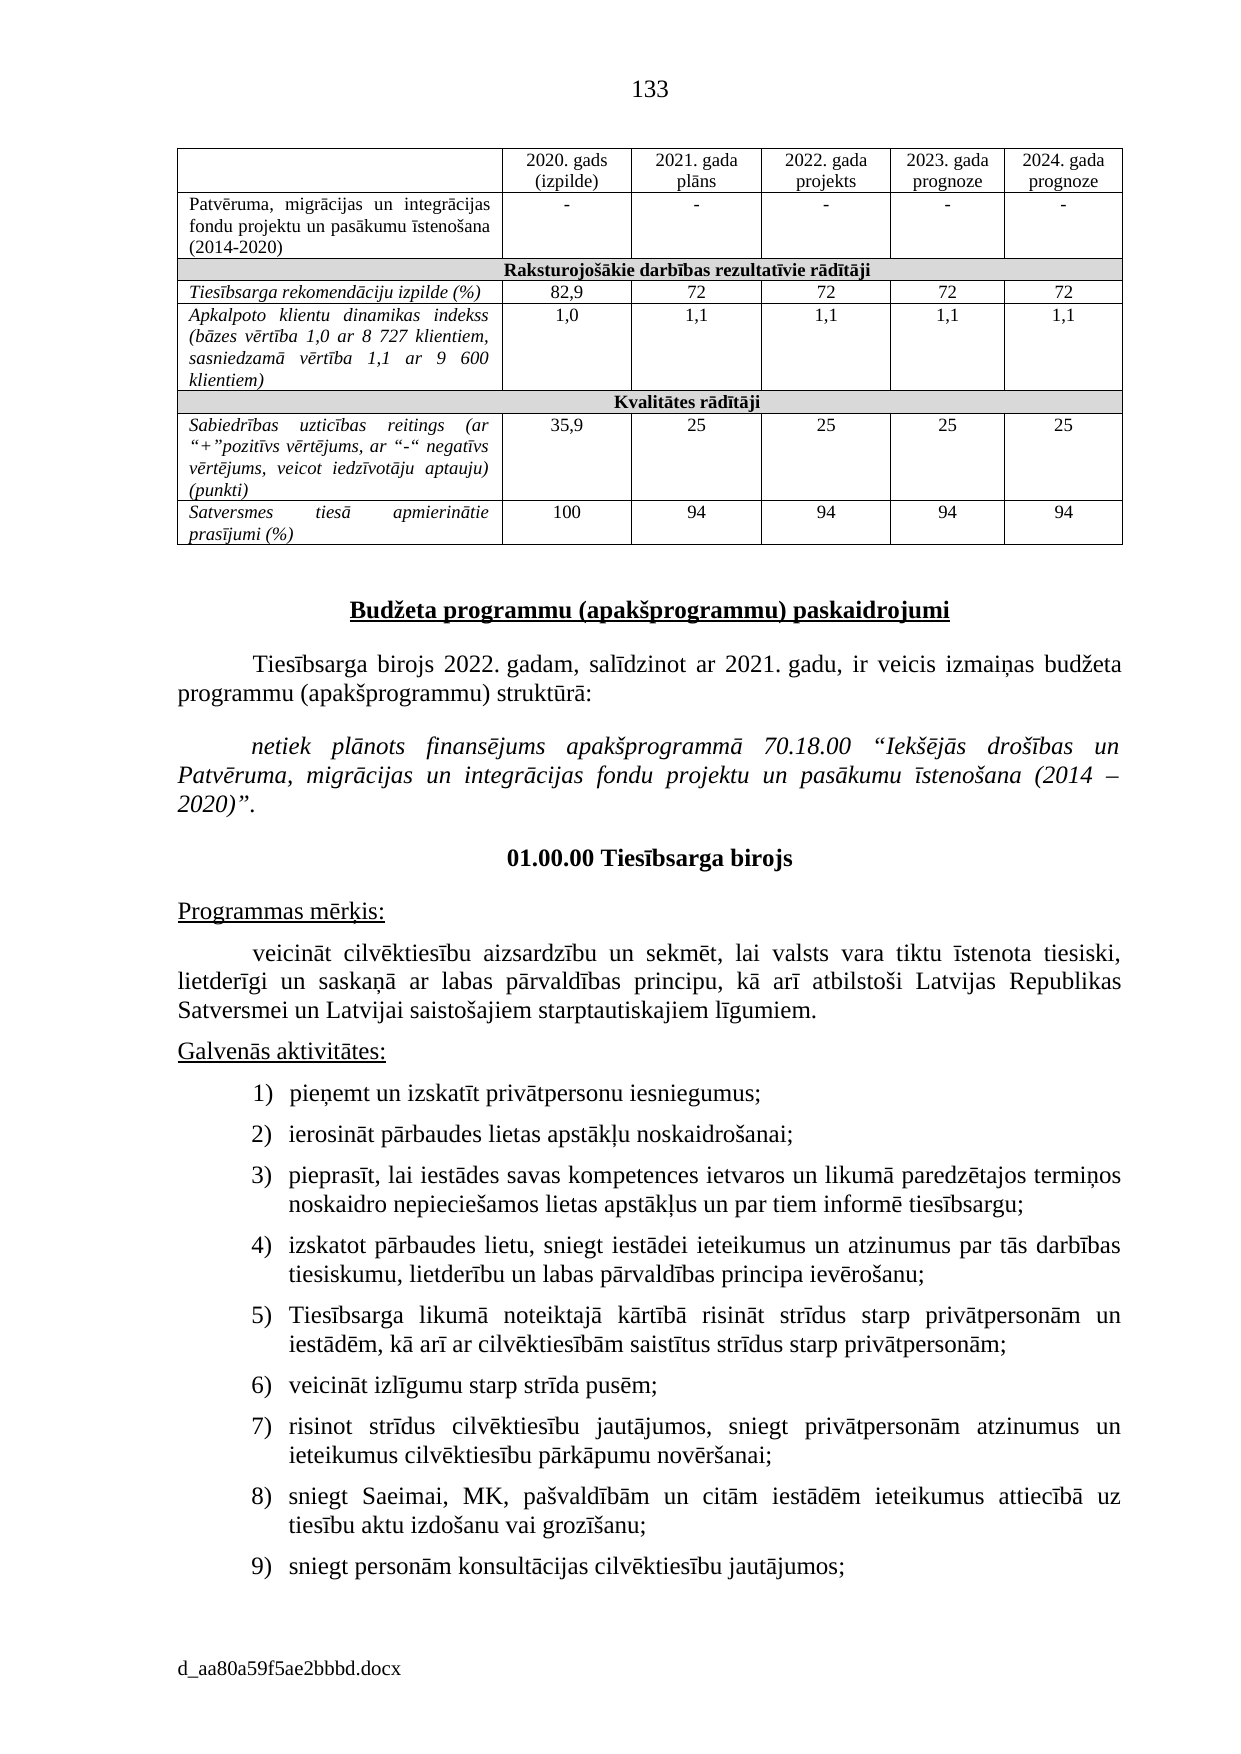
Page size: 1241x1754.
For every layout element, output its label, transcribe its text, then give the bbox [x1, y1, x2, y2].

list pieņemt un izskatīt privātpersonu iesniegumus; [252, 1078, 1122, 1106]
table_cell 94 [891, 501, 1004, 544]
table_cell 72 [891, 281, 1004, 303]
table_cell - [762, 193, 890, 258]
table_cell 100 [503, 501, 631, 544]
table_cell 25 [632, 414, 761, 500]
table_cell 1,0 [503, 304, 631, 390]
table_header 2023. gada prognoze [891, 149, 1004, 192]
table_cell Sabiedrības uzticības reitings (ar “+”pozitīvs vērtējums, ar “-“ negatīvs vērtējums, veicot iedzīvotāju aptauju) (punkti) [178, 414, 502, 500]
table_cell Apkalpoto klientu dinamikas indekss (bāzes vērtība 1,0 ar 8 727 klientiem, sasniedzamā vērtība 1,1 ar 9 600 klientiem) [178, 304, 502, 390]
table_cell 1,1 [891, 304, 1004, 390]
table_cell 1,1 [632, 304, 761, 390]
table_header 2021. gada plāns [632, 149, 761, 192]
table_cell 82,9 [503, 281, 631, 303]
table_cell 1,1 [1005, 304, 1122, 390]
table_cell 72 [632, 281, 761, 303]
text veicināt cilvēktiesību aizsardzību un sekmēt, lai valsts vara tiktu īstenota tiesiski, lietderīgi un saskaņā ar labas pārvaldības principu, kā arī atbilstoši Latvijas Republikas Satversmei un Latvijai saistošajiem starptautiskajiem līgumiem. [177, 938, 1122, 1024]
table_header 2022. gada projekts [762, 149, 890, 192]
text Programmas mērķis: [177, 896, 1122, 925]
table_cell - [503, 193, 631, 258]
text netiek plānots finansējums apakšprogrammā 70.18.00 “Iekšējās drošības un Patvēruma, migrācijas un integrācijas fondu projektu un pasākumu īstenošana (2014 – 2020)”. [177, 731, 1122, 818]
table_cell - [1005, 193, 1122, 258]
table_cell 72 [1005, 281, 1122, 303]
table_cell 25 [891, 414, 1004, 500]
text Galvenās aktivitātes: [177, 1036, 1122, 1065]
table_cell 94 [632, 501, 761, 544]
table_cell - [632, 193, 761, 258]
list sniegt Saeimai, MK, pašvaldībām un citām iestādēm ieteikumus attiecībā uz tiesību aktu izdošanu vai grozīšanu; [251, 1481, 1122, 1539]
table_cell 94 [762, 501, 890, 544]
table_header 2020. gads (izpilde) [503, 149, 631, 192]
table_header 2024. gada prognoze [1005, 149, 1122, 192]
table_cell Satversmes tiesā apmierinātie prasījumi (%) [178, 501, 502, 544]
text Budžeta programmu (apakšprogrammu) paskaidrojumi [177, 595, 1122, 624]
list izskatot pārbaudes lietu, sniegt iestādei ieteikumus un atzinumus par tās darbības tiesiskumu, lietderību un labas pārvaldības principa ievērošanu; [251, 1230, 1122, 1288]
list ierosināt pārbaudes lietas apstākļu noskaidrošanai; [251, 1119, 1122, 1148]
list risinot strīdus cilvēktiesību jautājumos, sniegt privātpersonām atzinumus un ieteikumus cilvēktiesību pārkāpumu novēršanai; [251, 1411, 1122, 1469]
list Tiesībsarga likumā noteiktajā kārtībā risināt strīdus starp privātpersonām un iestādēm, kā arī ar cilvēktiesībām saistītus strīdus starp privātpersonām; [251, 1300, 1122, 1358]
table_cell 1,1 [762, 304, 890, 390]
table_cell 25 [1005, 414, 1122, 500]
table_header [178, 149, 502, 192]
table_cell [178, 193, 502, 258]
table_cell 72 [762, 281, 890, 303]
text 01.00.00 Tiesībsarga birojs [177, 843, 1122, 871]
table_cell 94 [1005, 501, 1122, 544]
list veicināt izlīgumu starp strīda pusēm; [251, 1370, 1122, 1399]
table_cell Kvalitātes rādītāji [178, 391, 1122, 413]
table_cell Raksturojošākie darbības rezultatīvie rādītāji [178, 259, 1122, 280]
list pieprasīt, lai iestādes savas kompetences ietvaros un likumā paredzētajos termiņos noskaidro nepieciešamos lietas apstākļus un par tiem informē tiesībsargu; [251, 1160, 1122, 1218]
table_cell 25 [762, 414, 890, 500]
table_cell 35,9 [503, 414, 631, 500]
table_cell Tiesībsarga rekomendāciju izpilde (%) [178, 281, 502, 303]
table_cell - [891, 193, 1004, 258]
text Tiesībsarga birojs 2022. gadam, salīdzinot ar 2021. gadu, ir veicis izmaiņas budžeta programmu (apakšprogrammu) struktūrā: [177, 649, 1122, 706]
list sniegt personām konsultācijas cilvēktiesību jautājumos; [251, 1551, 1122, 1580]
